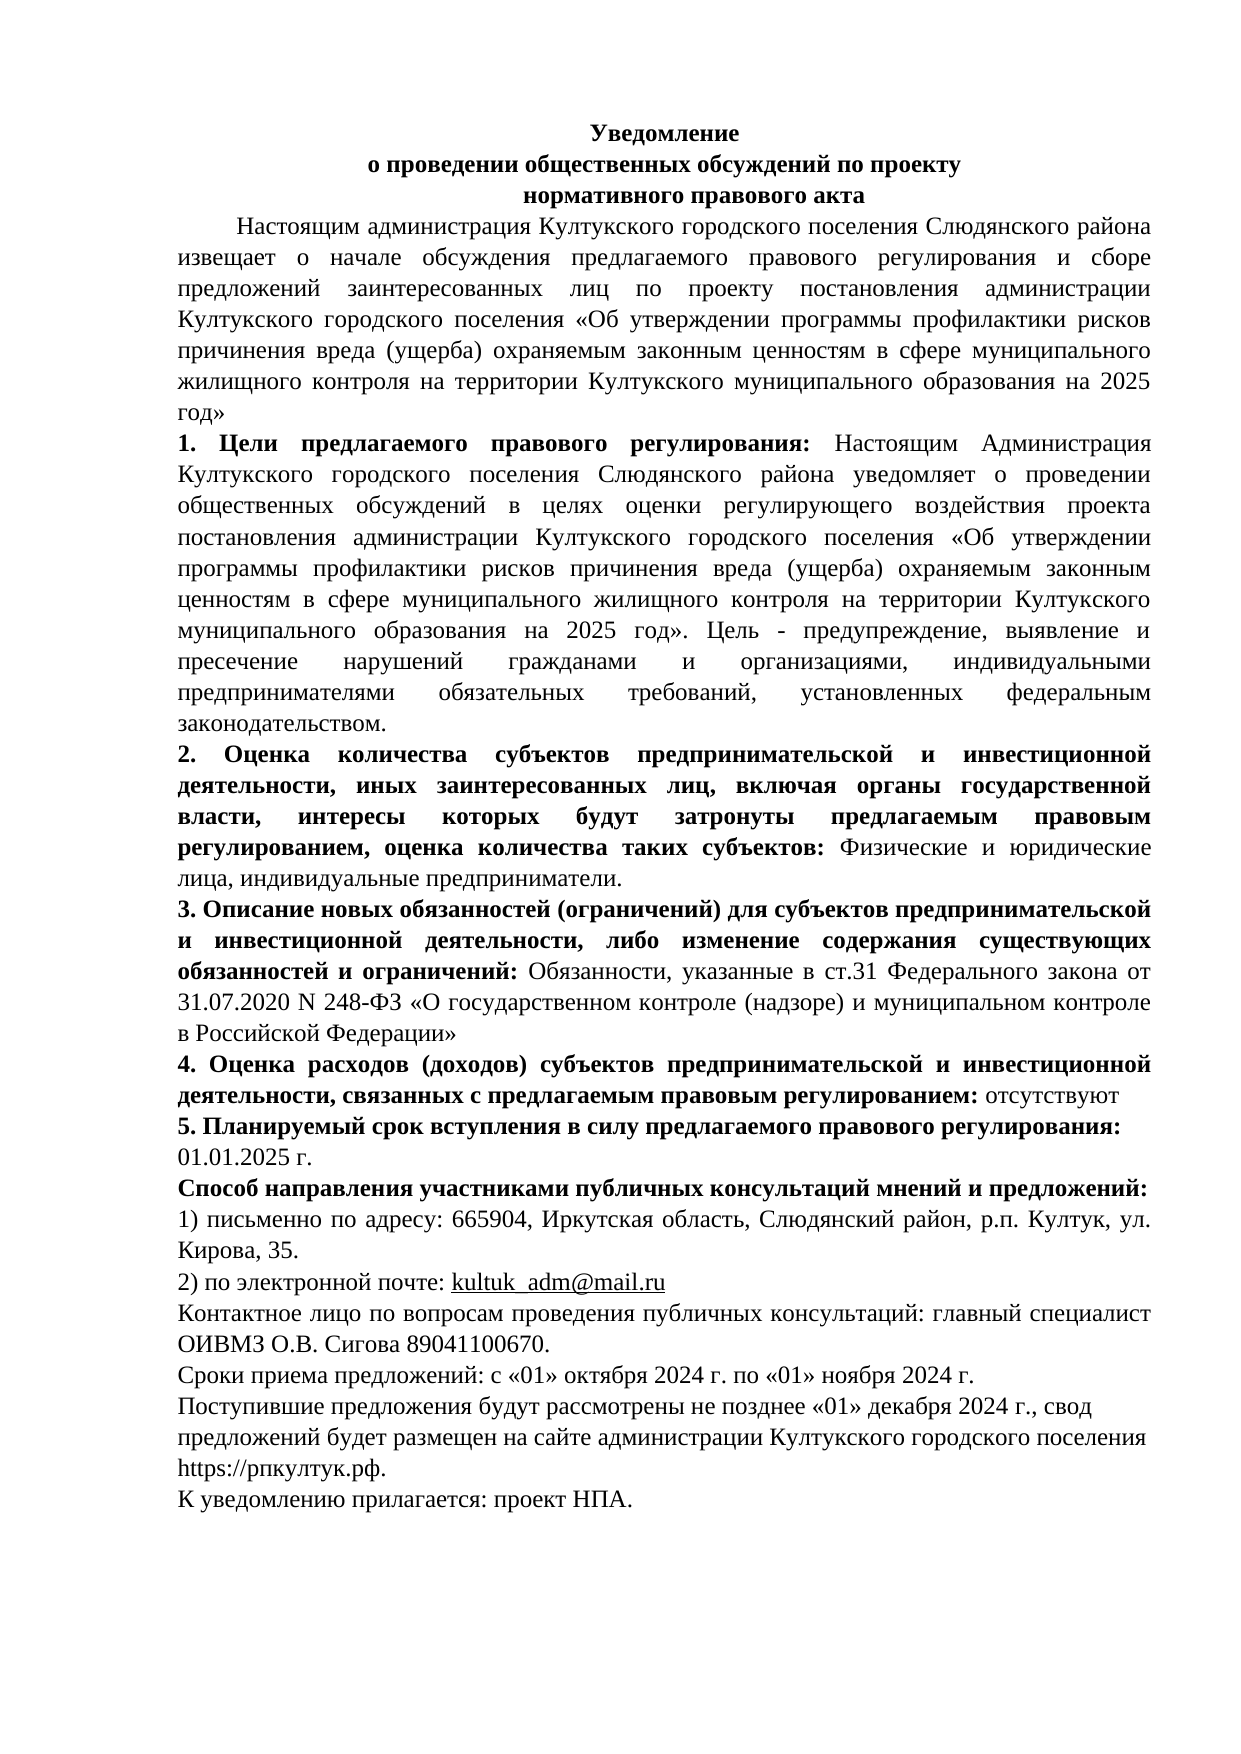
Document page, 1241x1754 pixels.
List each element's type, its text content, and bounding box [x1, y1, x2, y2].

text 1) письменно по адресу: 665904, Иркутская область, Слюдянский район, р.п. Култук, ул. Кирова, 35. [177, 1204, 1152, 1264]
text 1. Цели предлагаемого правового регулирования: Настоящим Администрация Култукского городского поселения Слюдянского района уведомляет о проведении общественных обсуждений в целях оценки регулирующего воздействия проекта постановления администрации Култукского городского поселения «Об утверждении программы профилактики рисков причинения вреда (ущерба) охраняемым законным ценностям в сфере муниципального жилищного контроля на территории Култукского муниципального образования на 2025 год». Цель - предупреждение, выявление и пресечение нарушений гражданами и организациями, индивидуальными предпринимателями обязательных требований, установленных федеральным законодательством. [177, 428, 1152, 737]
text предложений будет размещен на сайте администрации Култукского городского поселения [177, 1422, 1152, 1451]
text 2) по электронной почте: kultuk_adm@mail.ru [177, 1267, 1152, 1295]
text о проведении общественных обсуждений по проекту [177, 149, 1152, 178]
text 2. Оценка количества субъектов предпринимательской и инвестиционной деятельности, иных заинтересованных лиц, включая органы государственной власти, интересы которых будут затронуты предлагаемым правовым регулированием, оценка количества таких субъектов: Физические и юридические лица, индивидуальные предприниматели. [177, 739, 1152, 892]
text Настоящим администрация Култукского городского поселения Слюдянского района извещает о начале обсуждения предлагаемого правового регулирования и сборе предложений заинтересованных лиц по проекту постановления администрации Култукского городского поселения «Об утверждении программы профилактики рисков причинения вреда (ущерба) охраняемым законным ценностям в сфере муниципального жилищного контроля на территории Култукского муниципального образования на 2025 год» [177, 211, 1152, 426]
text 3. Описание новых обязанностей (ограничений) для субъектов предпринимательской и инвестиционной деятельности, либо изменение содержания существующих обязанностей и ограничений: Обязанности, указанные в ст.31 Федерального закона от 31.07.2020 N 248-ФЗ «О государственном контроле (надзоре) и муниципальном контроле в Российской Федерации» [177, 894, 1152, 1047]
text https://рпкултук.рф. [177, 1453, 1152, 1482]
text 01.01.2025 г. [177, 1142, 1152, 1171]
text Сроки приема предложений: с «01» октября 2024 г. по «01» ноября 2024 г. [177, 1360, 1152, 1388]
text Уведомление [177, 118, 1152, 147]
text К уведомлению прилагается: проект НПА. [177, 1484, 1152, 1513]
text Контактное лицо по вопросам проведения публичных консультаций: главный специалист ОИВМЗ О.В. Сигова 89041100670. [177, 1298, 1152, 1357]
text 5. Планируемый срок вступления в силу предлагаемого правового регулирования: [177, 1111, 1152, 1140]
text Поступившие предложения будут рассмотрены не позднее «01» декабря 2024 г., свод [177, 1391, 1152, 1419]
text нормативного правового акта [177, 180, 1152, 209]
text 4. Оценка расходов (доходов) субъектов предпринимательской и инвестиционной деятельности, связанных с предлагаемым правовым регулированием: отсутствуют [177, 1049, 1152, 1109]
text Способ направления участниками публичных консультаций мнений и предложений: [177, 1173, 1152, 1202]
